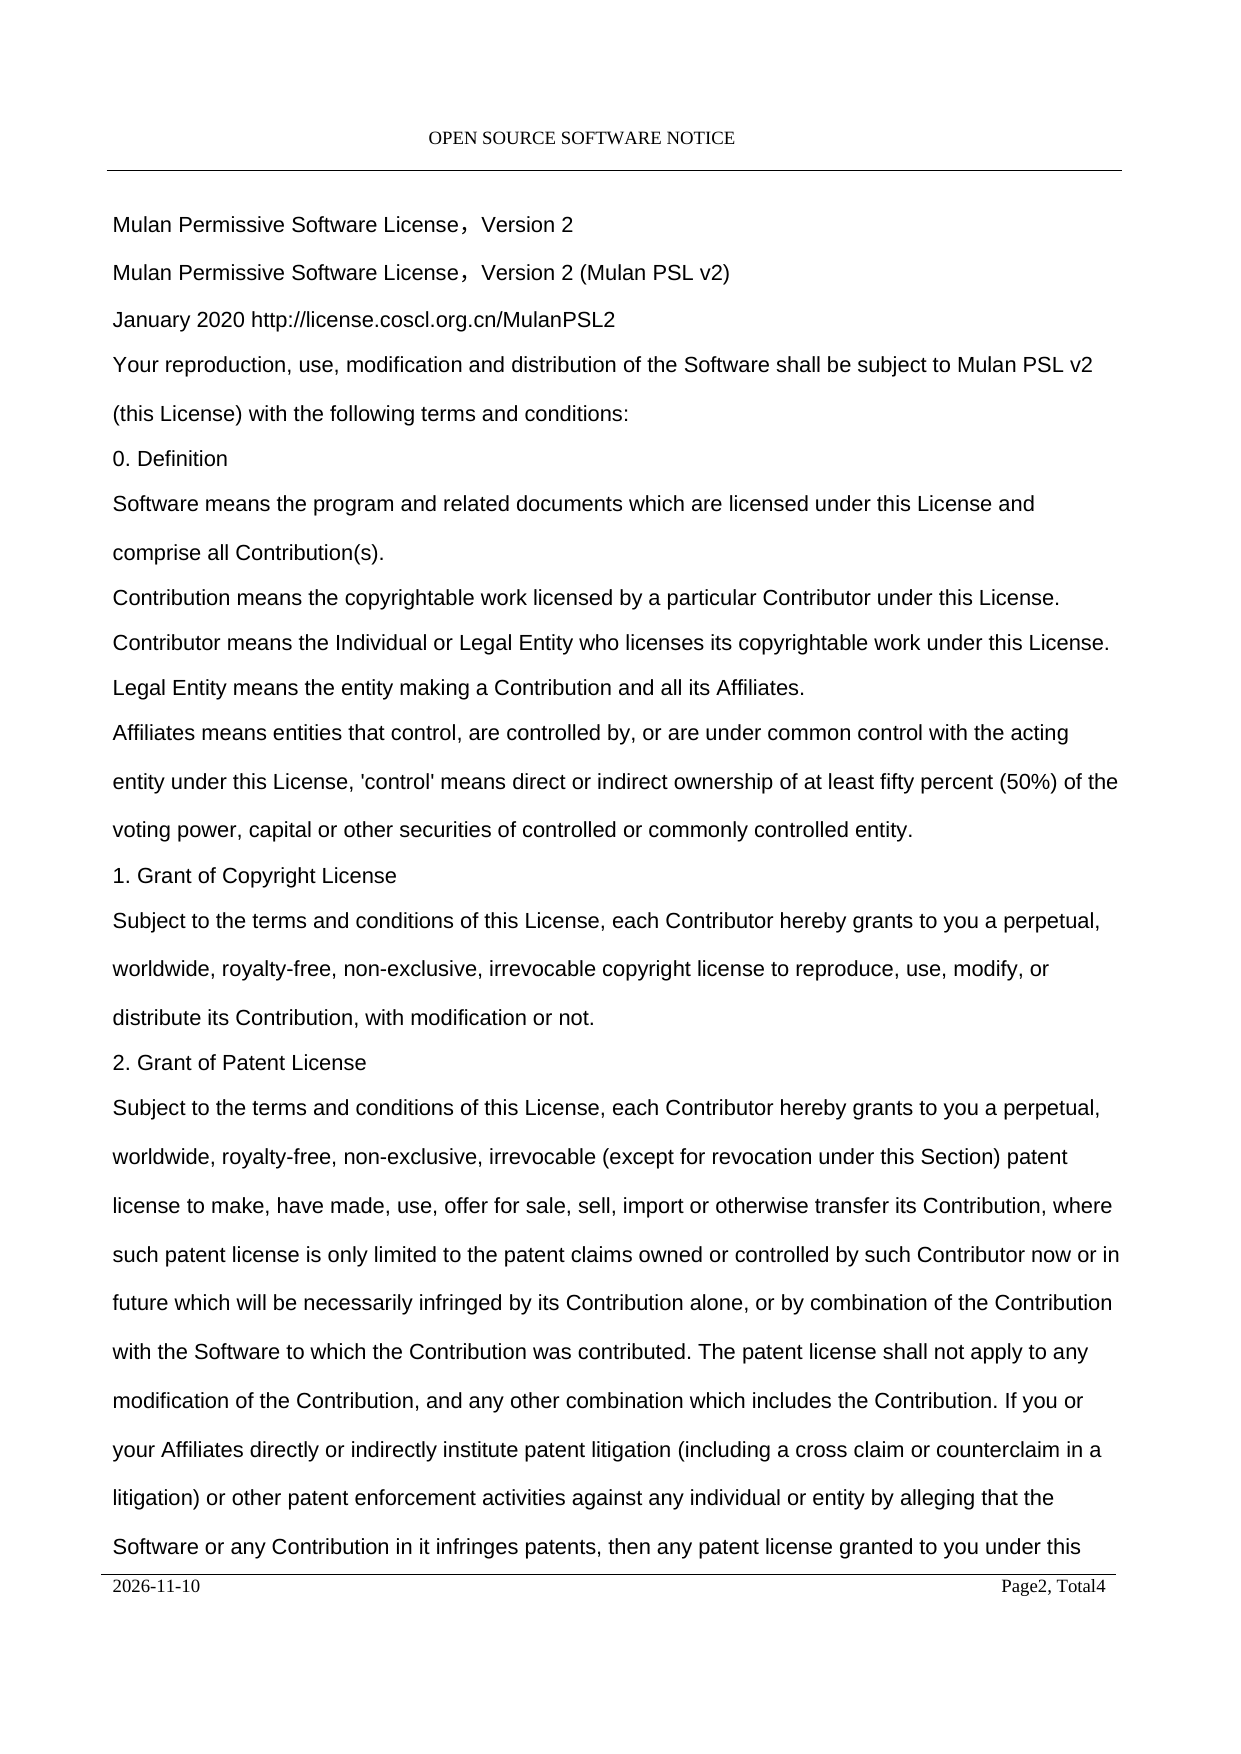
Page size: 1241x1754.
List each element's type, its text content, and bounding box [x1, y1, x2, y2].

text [112, 1092, 1128, 1563]
text Contributor means the Individual or Legal Entity who licenses its copyrightable work under this License. [112, 626, 1128, 658]
text Your reproduction, use, modification and distribution of the Software shall be subject to Mulan PSL v2 (this License) with the following terms and conditions: [112, 348, 1128, 429]
text Contribution means the copyrightable work licensed by a particular Contributor under this License. [112, 581, 1128, 613]
text Software means the program and related documents which are licensed under this License and comprise all Contribution(s). [112, 487, 1128, 568]
text 1. Grant of Copyright License [112, 859, 1128, 891]
text 0. Definition [112, 442, 1128, 474]
text January 2020 http://license.coscl.org.cn/MulanPSL2 [112, 303, 1128, 336]
text Affiliates means entities that control, are controlled by, or are under common control with the acting entity under this License, 'control' means direct or indirect ownership of at least fifty percent (50%) of the voting power, capital or other securities of controlled or commonly controlled entity. [112, 716, 1128, 846]
text Subject to the terms and conditions of this License, each Contributor hereby grants to you a perpetual, worldwide, royalty-free, non-exclusive, irrevocable copyright license to reproduce, use, modify, or distribute its Contribution, with modification or not. [112, 904, 1128, 1034]
text Mulan Permissive Software License，Version 2 (Mulan PSL v2) [112, 255, 1128, 287]
text Mulan Permissive Software License，Version 2 [112, 206, 1128, 239]
text Legal Entity means the entity making a Contribution and all its Affiliates. [112, 671, 1128, 704]
text 2. Grant of Patent License [112, 1047, 1128, 1079]
